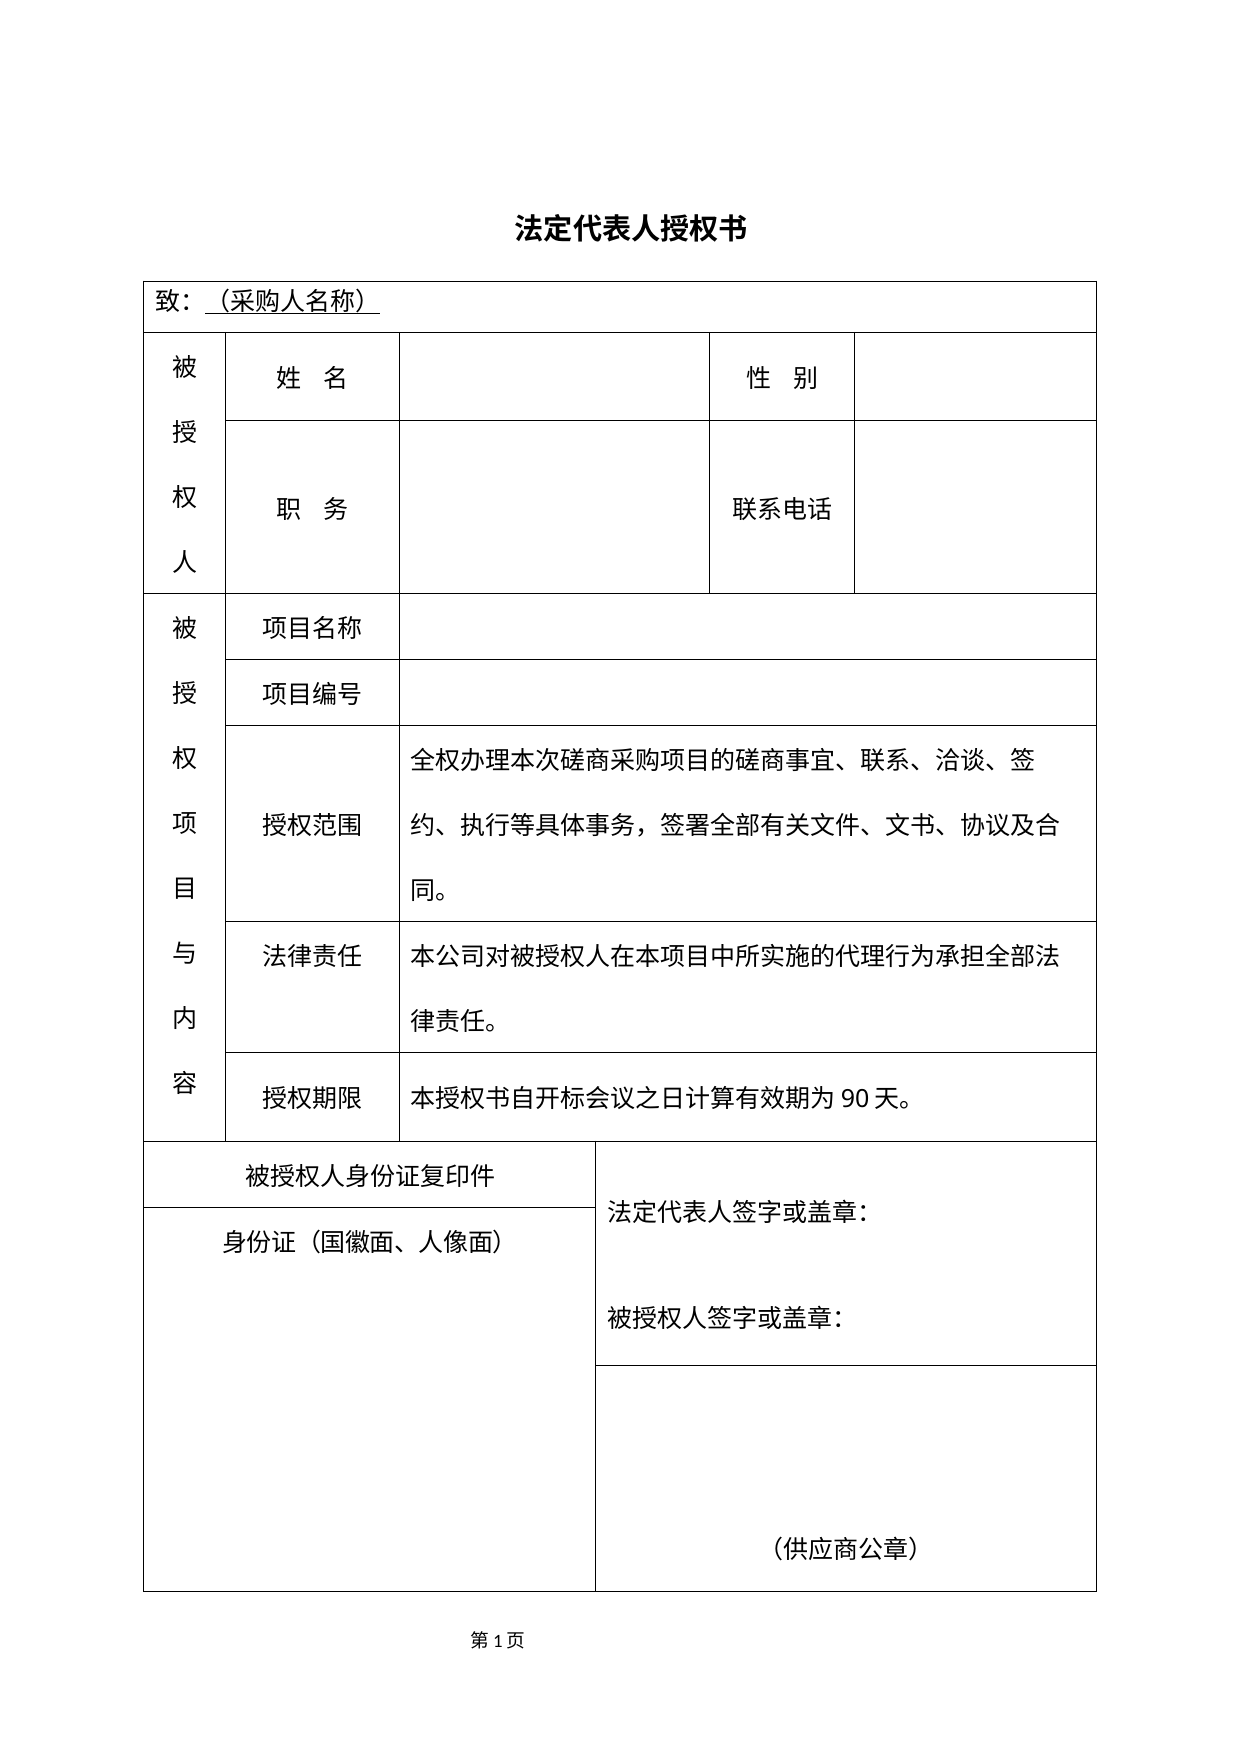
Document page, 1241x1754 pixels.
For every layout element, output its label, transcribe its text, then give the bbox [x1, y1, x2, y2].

table_cell 授权范围 [226, 726, 399, 921]
table_cell 本公司对被授权人在本项目中所实施的代理行为承担全部法律责任。 [400, 922, 1096, 1052]
table_cell 被 授 权 项 目 与 内 容 [144, 594, 225, 1141]
table_cell 法定代表人签字或盖章： 被授权人签字或盖章： [596, 1142, 1096, 1365]
table_cell 被授权人身份证复印件 [144, 1142, 595, 1207]
table_cell [855, 333, 1096, 420]
table_cell 全权办理本次磋商采购项目的磋商事宜、联系、洽谈、签约、执行等具体事务，签署全部有关文件、文书、协议及合同。 [400, 726, 1096, 921]
table_cell 法律责任 [226, 922, 399, 1052]
table_cell 本授权书自开标会议之日计算有效期为90天。 [400, 1053, 1096, 1141]
table_header 致：（采购人名称） [144, 282, 1096, 332]
table_cell 被 授 权 人 [144, 333, 225, 593]
table_cell [400, 594, 1096, 659]
table_cell 性 别 [710, 333, 854, 420]
text 法定代表人授权书 [187, 194, 1053, 259]
table_cell （供应商公章） 年 月 日 [596, 1366, 1096, 1591]
table_cell 授权期限 [226, 1053, 399, 1141]
table_cell 姓 名 [226, 333, 399, 420]
table_cell [400, 660, 1096, 725]
table_cell 身份证（国徽面、人像面） [144, 1208, 595, 1591]
table_cell [400, 333, 709, 420]
table_cell 项目名称 [226, 594, 399, 659]
table_cell 项目编号 [226, 660, 399, 725]
table_cell 联系电话 [710, 421, 854, 593]
table_cell [855, 421, 1096, 593]
table_cell 职 务 [226, 421, 399, 593]
table_cell [400, 421, 709, 593]
